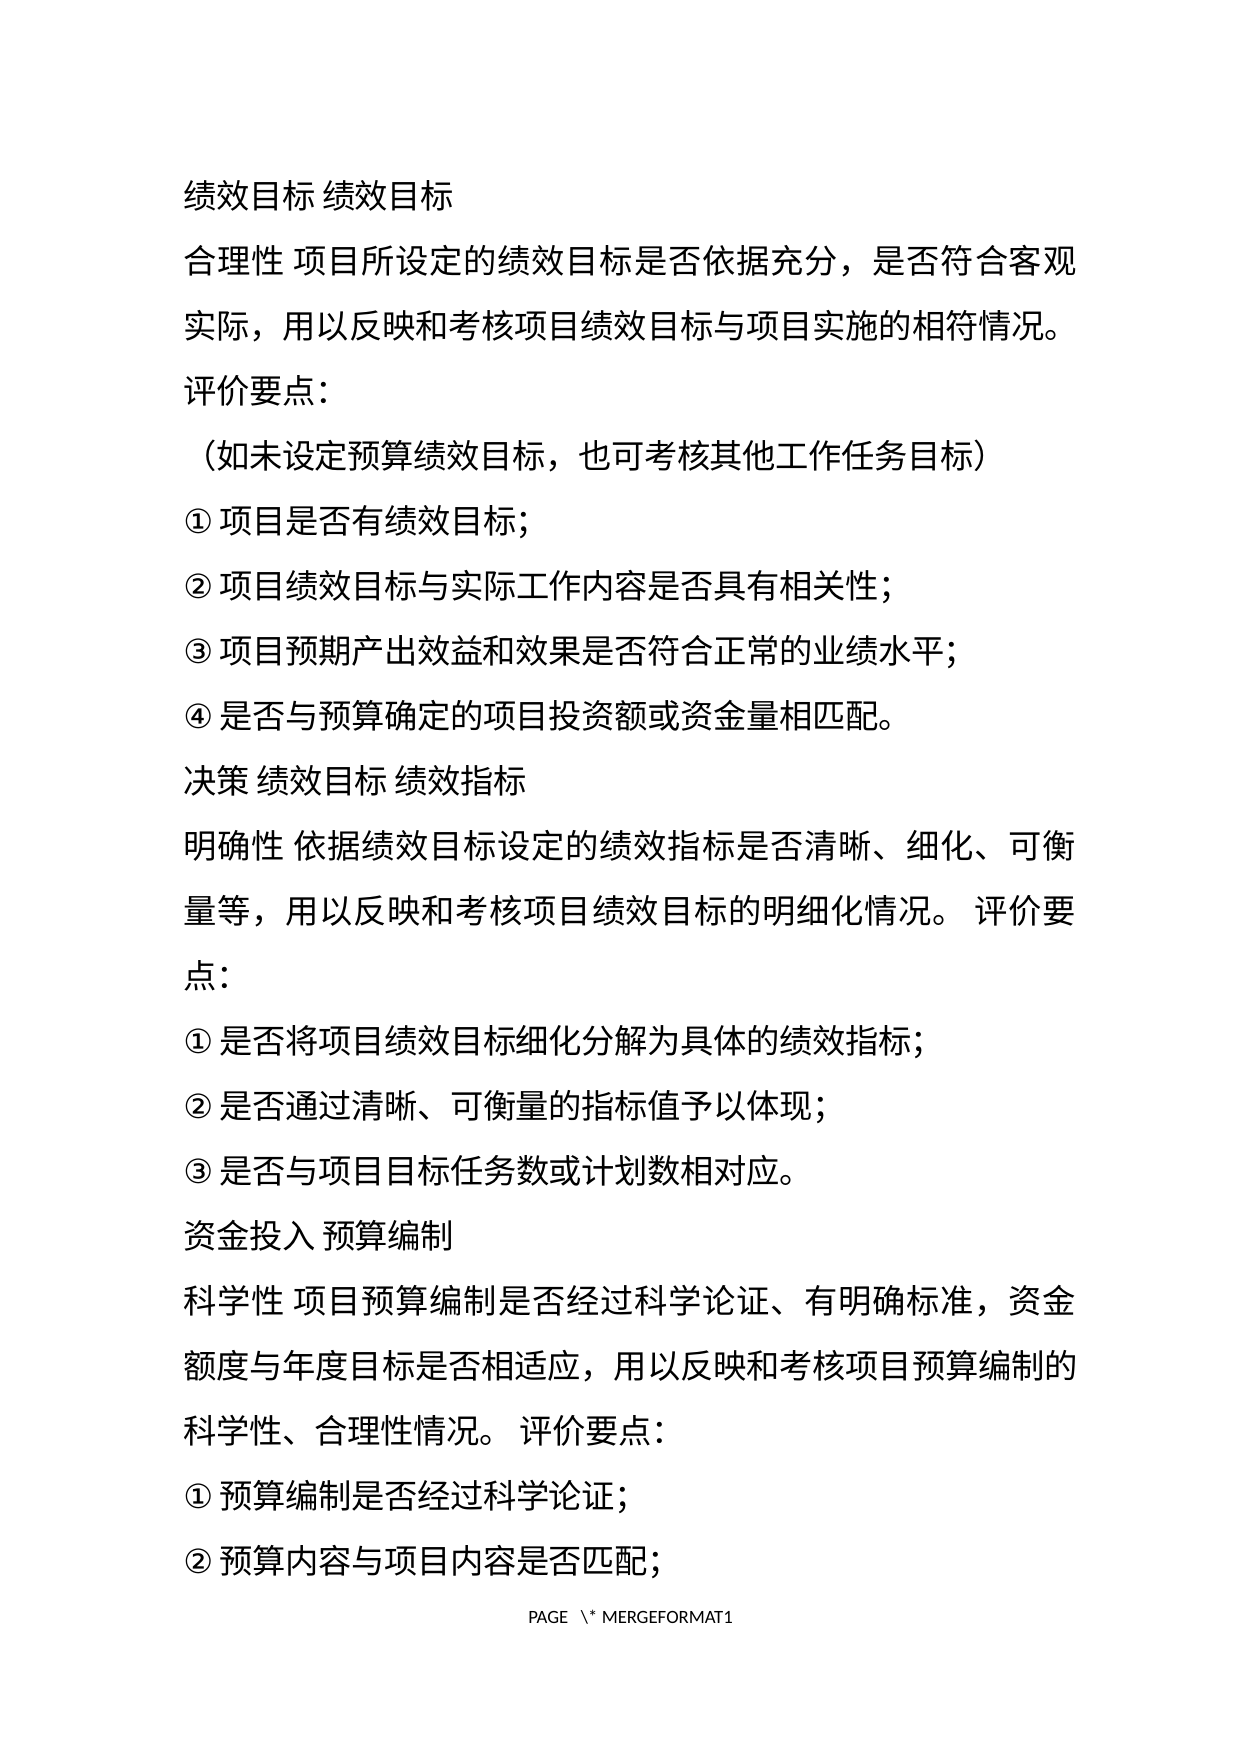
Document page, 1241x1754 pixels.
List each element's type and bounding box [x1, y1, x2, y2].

text [183, 162, 1078, 1592]
